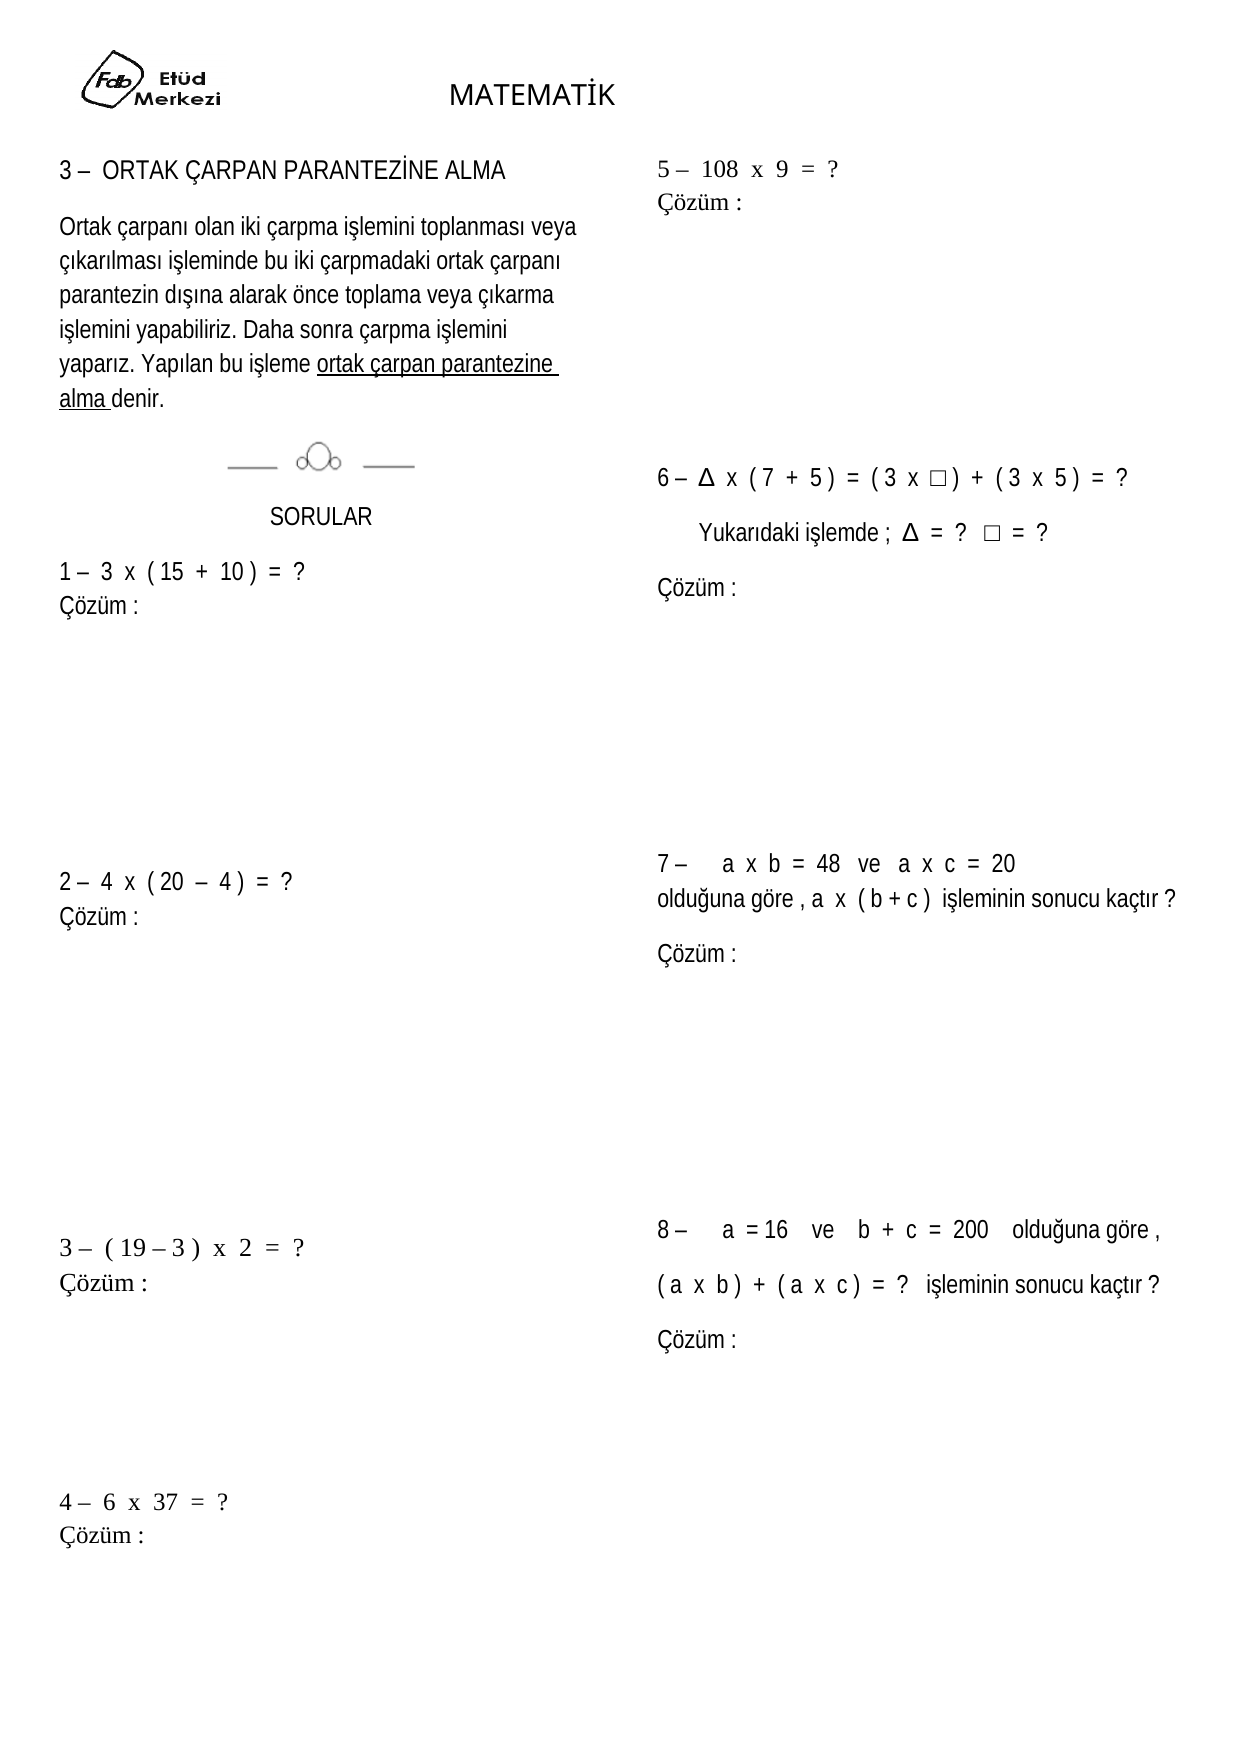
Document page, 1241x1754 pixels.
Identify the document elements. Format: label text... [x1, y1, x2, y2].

text SORULAR [59, 501, 583, 531]
text 4 – 6 x 37 = ? Çözüm : [59, 1487, 583, 1549]
text 2 – 4 x ( 20 – 4 ) = ? Çözüm : [59, 866, 583, 931]
text Çözüm : [657, 572, 1181, 602]
text Çözüm : [657, 1324, 1181, 1354]
text 7 – a x b = 48 ve a x c = 20 olduğuna göre , a x ( b + c ) işleminin sonucu kaçtır ? [657, 848, 1181, 913]
text ( a x b ) + ( a x c ) = ? işleminin sonucu kaçtır ? [657, 1269, 1181, 1299]
text 8 – a = 16 ve b + c = 200 olduğuna göre , [657, 1214, 1181, 1244]
text Yukarıdaki işlemde ; ∆ = ? □ = ? [657, 517, 1181, 547]
text 3 – ORTAK ÇARPAN PARANTEZİNE ALMA [59, 154, 583, 185]
text 6 – ∆ x ( 7 + 5 ) = ( 3 x □ ) + ( 3 x 5 ) = ? [657, 462, 1181, 492]
text 1 – 3 x ( 15 + 10 ) = ? Çözüm : [59, 556, 583, 620]
text 5 – 108 x 9 = ? Çözüm : [657, 154, 1181, 216]
text Çözüm : [657, 938, 1181, 968]
text Ortak çarpanı olan iki çarpma işlemini toplanması veya çıkarılması işleminde bu iki çarpmadaki ortak çarpanı parantezin dışına alarak önce toplama veya çıkarma işlemini yapabiliriz. Daha sonra çarpma işlemini yaparız. Yapılan bu işleme ortak çarpan parantezine alma denir. [59, 211, 583, 412]
picture [227, 437, 415, 476]
text 3 – ( 19 – 3 ) x 2 = ? Çözüm : [59, 1232, 583, 1297]
